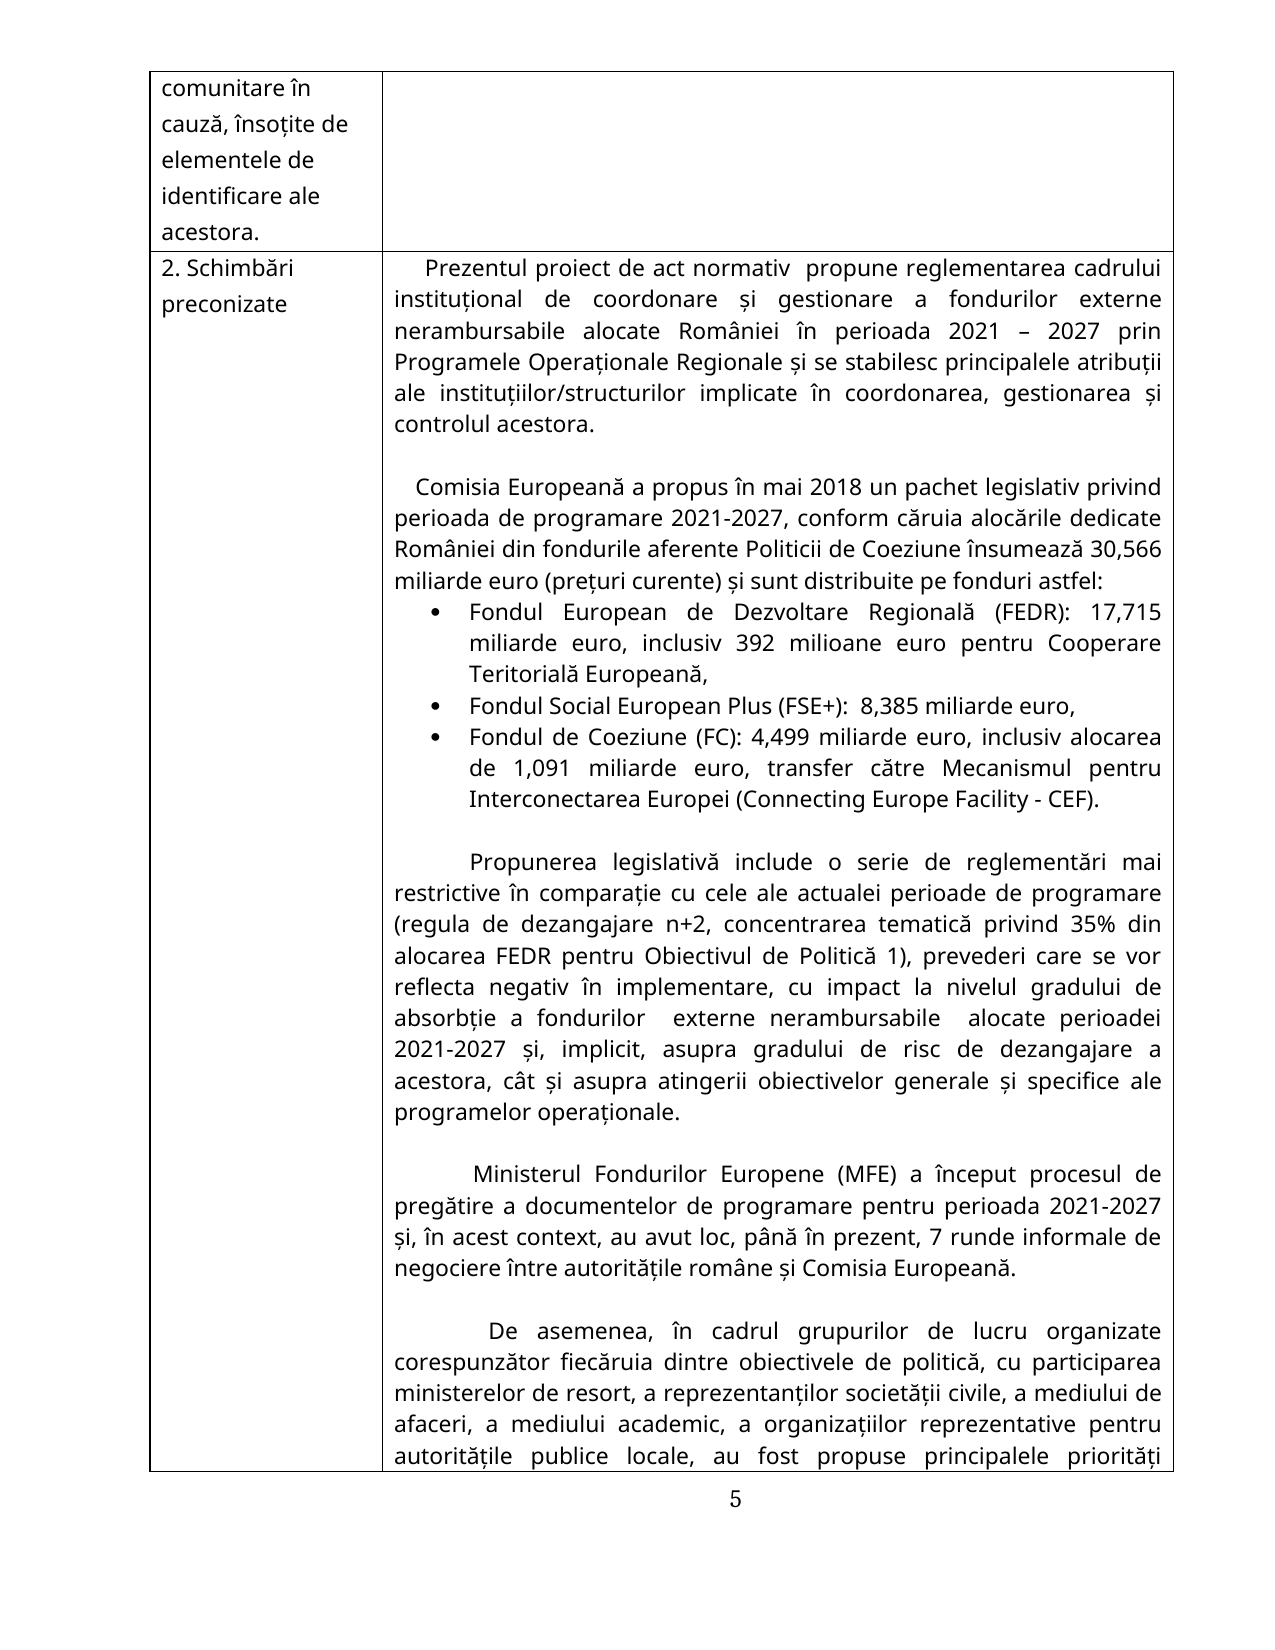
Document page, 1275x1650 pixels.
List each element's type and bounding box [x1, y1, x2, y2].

table_cell [151, 72, 382, 251]
table_cell [383, 252, 1173, 1471]
table_cell [151, 252, 382, 1471]
table_cell [383, 72, 1173, 251]
